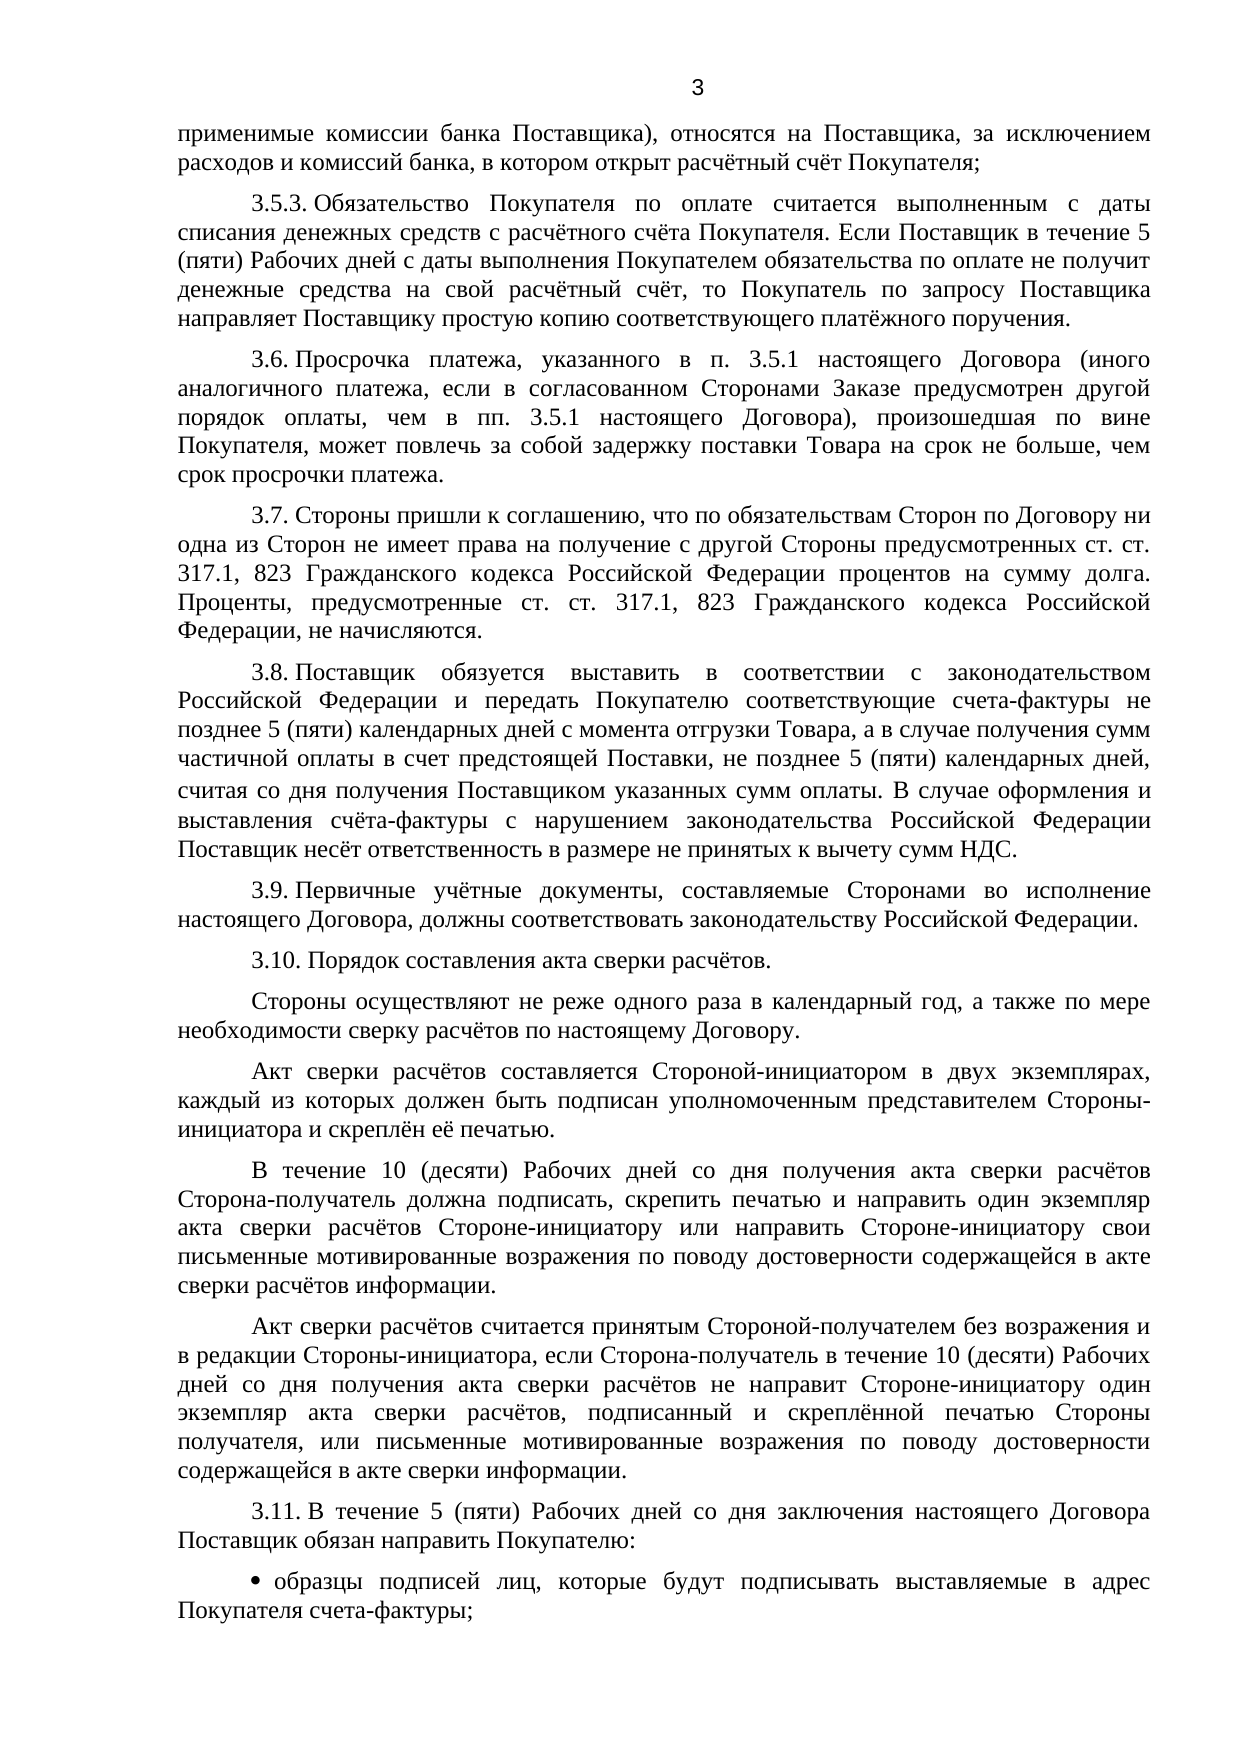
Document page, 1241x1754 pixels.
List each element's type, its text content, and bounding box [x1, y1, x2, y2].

text Акт сверки расчётов составляется Стороной-инициатором в двух экземплярах, каждый из которых должен быть подписан уполномоченным представителем Стороны-инициатора и скреплён её печатью. [177, 1056, 1152, 1142]
list Первичные учётные документы, составляемые Сторонами во исполнение настоящего Договора, должны соответствовать законодательству Российской Федерации. [177, 875, 1152, 932]
list Порядок составления акта сверки расчётов. [177, 945, 1152, 974]
list В течение 5 (пяти) Рабочих дней со дня заключения настоящего Договора Поставщик обязан направить Покупателю: [177, 1496, 1152, 1554]
text Стороны осуществляют не реже одного раза в календарный год, а также по мере необходимости сверку расчётов по настоящему Договору. [177, 986, 1152, 1044]
list Обязательство Покупателя по оплате считается выполненным с даты списания денежных средств с расчётного счёта Покупателя. Если Поставщик в течение 5 (пяти) Рабочих дней с даты выполнения Покупателем обязательства по оплате не получит денежные средства на свой расчётный счёт, то Покупатель по запросу Поставщика направляет Поставщику простую копию соответствующего платёжного поручения. [177, 188, 1152, 332]
text Акт сверки расчётов считается принятым Стороной-получателем без возражения и в редакции Стороны-инициатора, если Сторона-получатель в течение 10 (десяти) Рабочих дней со дня получения акта сверки расчётов не направит Стороне-инициатору один экземпляр акта сверки расчётов, подписанный и скреплённой печатью Стороны получателя, или письменные мотивированные возражения по поводу достоверности содержащейся в акте сверки информации. [177, 1311, 1152, 1484]
list Поставщик обязуется выставить в соответствии с законодательством Российской Федерации и передать Покупателю соответствующие счета-фактуры не позднее 5 (пяти) календарных дней с момента отгрузки Товара, а в случае получения сумм частичной оплаты в счет предстоящей Поставки, не позднее 5 (пяти) календарных дней, считая со дня получения Поставщиком указанных сумм оплаты. В случае оформления и выставления счёта-фактуры с нарушением законодательства Российской Федерации Поставщик несёт ответственность в размере не принятых к вычету сумм НДС. [177, 657, 1152, 862]
list образцы подписей лиц, которые будут подписывать выставляемые в адрес Покупателя счета-фактуры; [177, 1566, 1152, 1624]
text В течение 10 (десяти) Рабочих дней со дня получения акта сверки расчётов Сторона-получатель должна подписать, скрепить печатью и направить один экземпляр акта сверки расчётов Стороне-инициатору или направить Стороне-инициатору свои письменные мотивированные возражения по поводу достоверности содержащейся в акте сверки расчётов информации. [177, 1155, 1152, 1299]
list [177, 118, 1152, 176]
list Стороны пришли к соглашению, что по обязательствам Сторон по Договору ни одна из Сторон не имеет права на получение с другой Стороны предусмотренных ст. ст. 317.1, 823 Гражданского кодекса Российской Федерации процентов на сумму долга. Проценты, предусмотренные ст. ст. 317.1, 823 Гражданского кодекса Российской Федерации, не начисляются. [177, 501, 1152, 644]
list Просрочка платежа, указанного в п. 3.5.1 настоящего Договора (иного аналогичного платежа, если в согласованном Сторонами Заказе предусмотрен другой порядок оплаты, чем в пп. 3.5.1 настоящего Договора), произошедшая по вине Покупателя, может повлечь за собой задержку поставки Товара на срок не больше, чем срок просрочки платежа. [177, 344, 1152, 488]
